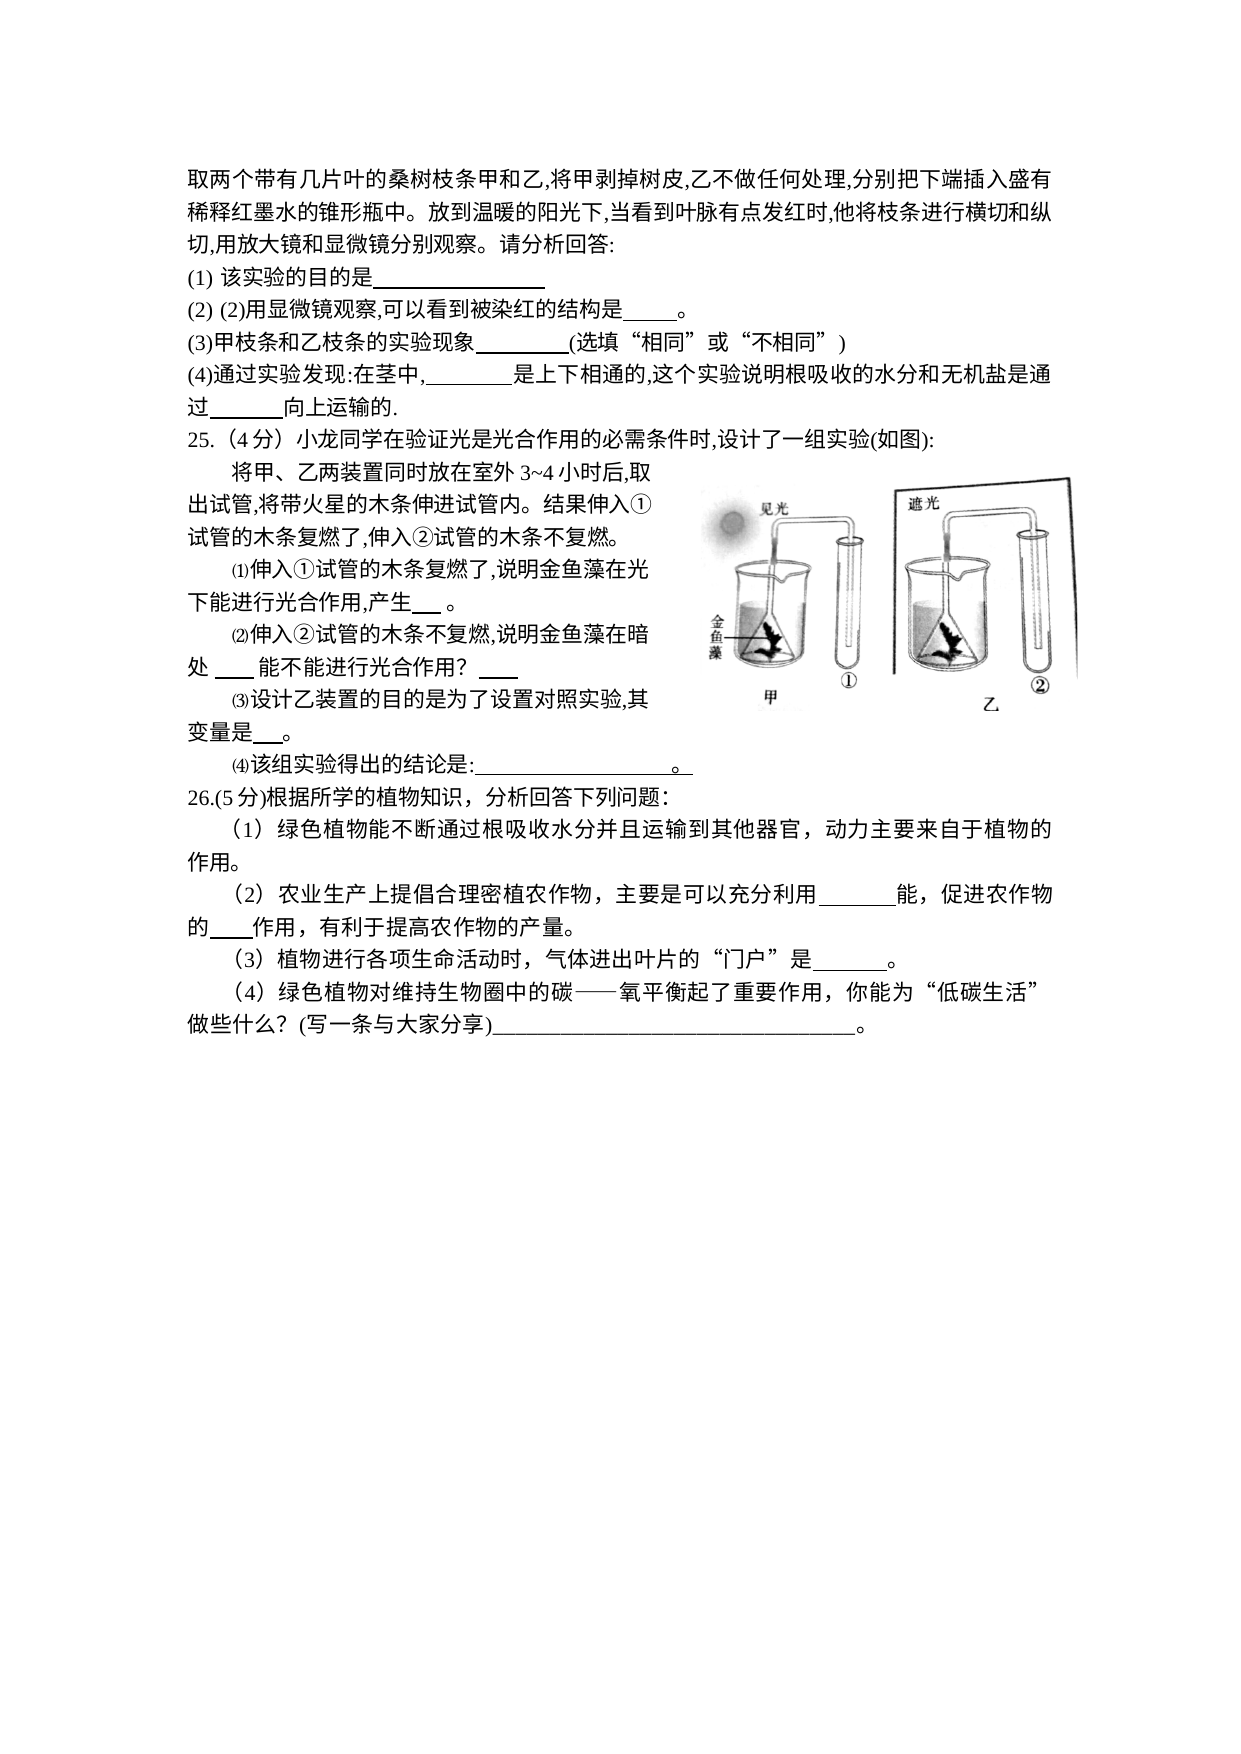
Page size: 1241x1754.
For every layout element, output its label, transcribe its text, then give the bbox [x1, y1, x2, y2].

text （2）农业生产上提倡合理密植农作物，主要是可以充分利用 能，促进农作物的 作用，有利于提高农作物的产量。 [187, 877, 1053, 942]
list 该实验的目的是 [187, 259, 1053, 292]
text （1）绿色植物能不断通过根吸收水分并且运输到其他器官，动力主要来自于植物的 作用。 [187, 812, 1053, 877]
text ⑴伸入①试管的木条复燃了,说明金鱼藻在光下能进行光合作用,产生 。 [187, 552, 699, 617]
text ⑶设计乙装置的目的是为了设置对照实验,其变量是 。 [187, 682, 1053, 747]
text （4）绿色植物对维持生物圈中的碳——氧平衡起了重要作用，你能为“低碳生活”做些什么？(写一条与大家分享)________________________________。 [187, 974, 1053, 1039]
text 25.（4分）小龙同学在验证光是光合作用的必需条件时,设计了一组实验(如图): [187, 422, 1053, 454]
picture [699, 469, 1078, 710]
text (4)通过实验发现:在茎中, 是上下相通的,这个实验说明根吸收的水分和无机盐是通过 向上运输的. [187, 357, 1053, 422]
text 将甲、乙两装置同时放在室外3~4小时后,取出试管,将带火星的木条伸进试管内。结果伸入①试管的木条复燃了,伸入②试管的木条不复燃。 [187, 454, 1053, 552]
text 26.(5分)根据所学的植物知识，分析回答下列问题： [187, 779, 1053, 812]
text (3)甲枝条和乙枝条的实验现象 (选填“相同”或“不相同”) [187, 324, 1053, 357]
text （3）植物进行各项生命活动时，气体进出叶片的“门户”是 。 [187, 942, 1053, 974]
text ⑷该组实验得出的结论是: 。 [187, 747, 1053, 779]
list (2)用显微镜观察,可以看到被染红的结构是 。 [187, 292, 1053, 324]
text ⑵伸入②试管的木条不复燃,说明金鱼藻在暗处 能不能进行光合作用？ [187, 617, 699, 682]
text 24.（5分）小明为探究茎的输导作用,做了如图所示的实验:取两个带有几片叶的桑树枝条甲和乙,将甲剥掉树皮,乙不做任何处理,分别把下端插入盛有稀释红墨水的锥形瓶中。放到温暖的阳光下,当看到叶脉有点发红时,他将枝条进行横切和纵切,用放大镜和显微镜分别观察。请分析回答: [187, 162, 1053, 259]
